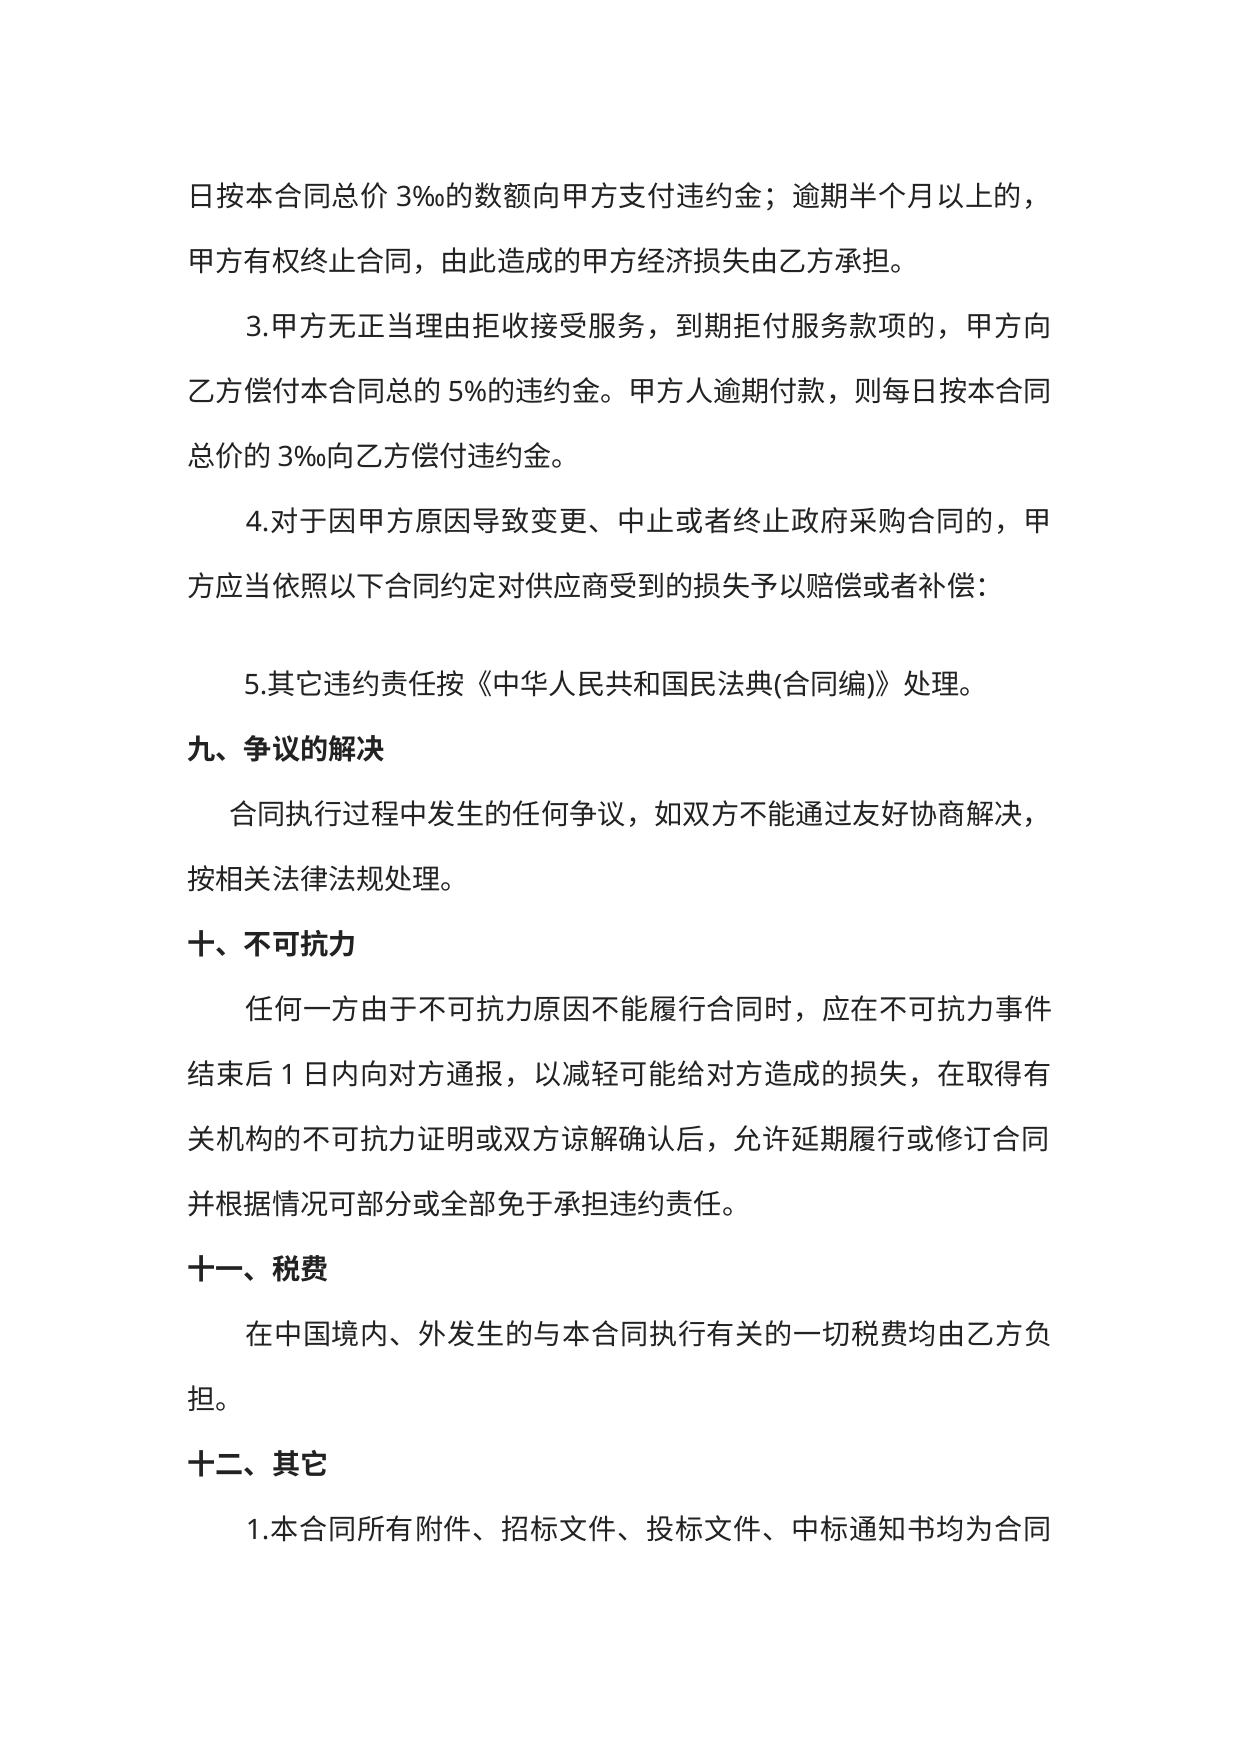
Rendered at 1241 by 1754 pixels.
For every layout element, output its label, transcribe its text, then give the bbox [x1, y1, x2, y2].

text 任何一方由于不可抗力原因不能履行合同时，应在不可抗力事件结束后1日内向对方通报，以减轻可能给对方造成的损失，在取得有关机构的不可抗力证明或双方谅解确认后，允许延期履行或修订合同，并根据情况可部分或全部免于承担违约责任。 [187, 974, 1053, 1234]
text 十、不可抗力 [187, 909, 1053, 974]
text 九、争议的解决 [187, 714, 1053, 779]
text 5.其它违约责任按《中华人民共和国民法典(合同编)》处理。 [187, 649, 1053, 714]
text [187, 162, 1053, 292]
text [187, 1494, 1053, 1559]
text 4.对于因甲方原因导致变更、中止或者终止政府采购合同的，甲方应当依照以下合同约定对供应商受到的损失予以赔偿或者补偿： [187, 487, 1053, 617]
text 十二、其它 [187, 1429, 1053, 1494]
text 3.甲方无正当理由拒收接受服务，到期拒付服务款项的，甲方向乙方偿付本合同总的5%的违约金。甲方人逾期付款，则每日按本合同总价的3‰向乙方偿付违约金。 [187, 292, 1053, 487]
text 十一、税费 [187, 1234, 1053, 1299]
text 在中国境内、外发生的与本合同执行有关的一切税费均由乙方负担。 [187, 1299, 1053, 1429]
text 合同执行过程中发生的任何争议，如双方不能通过友好协商解决，按相关法律法规处理。 [187, 779, 1053, 909]
